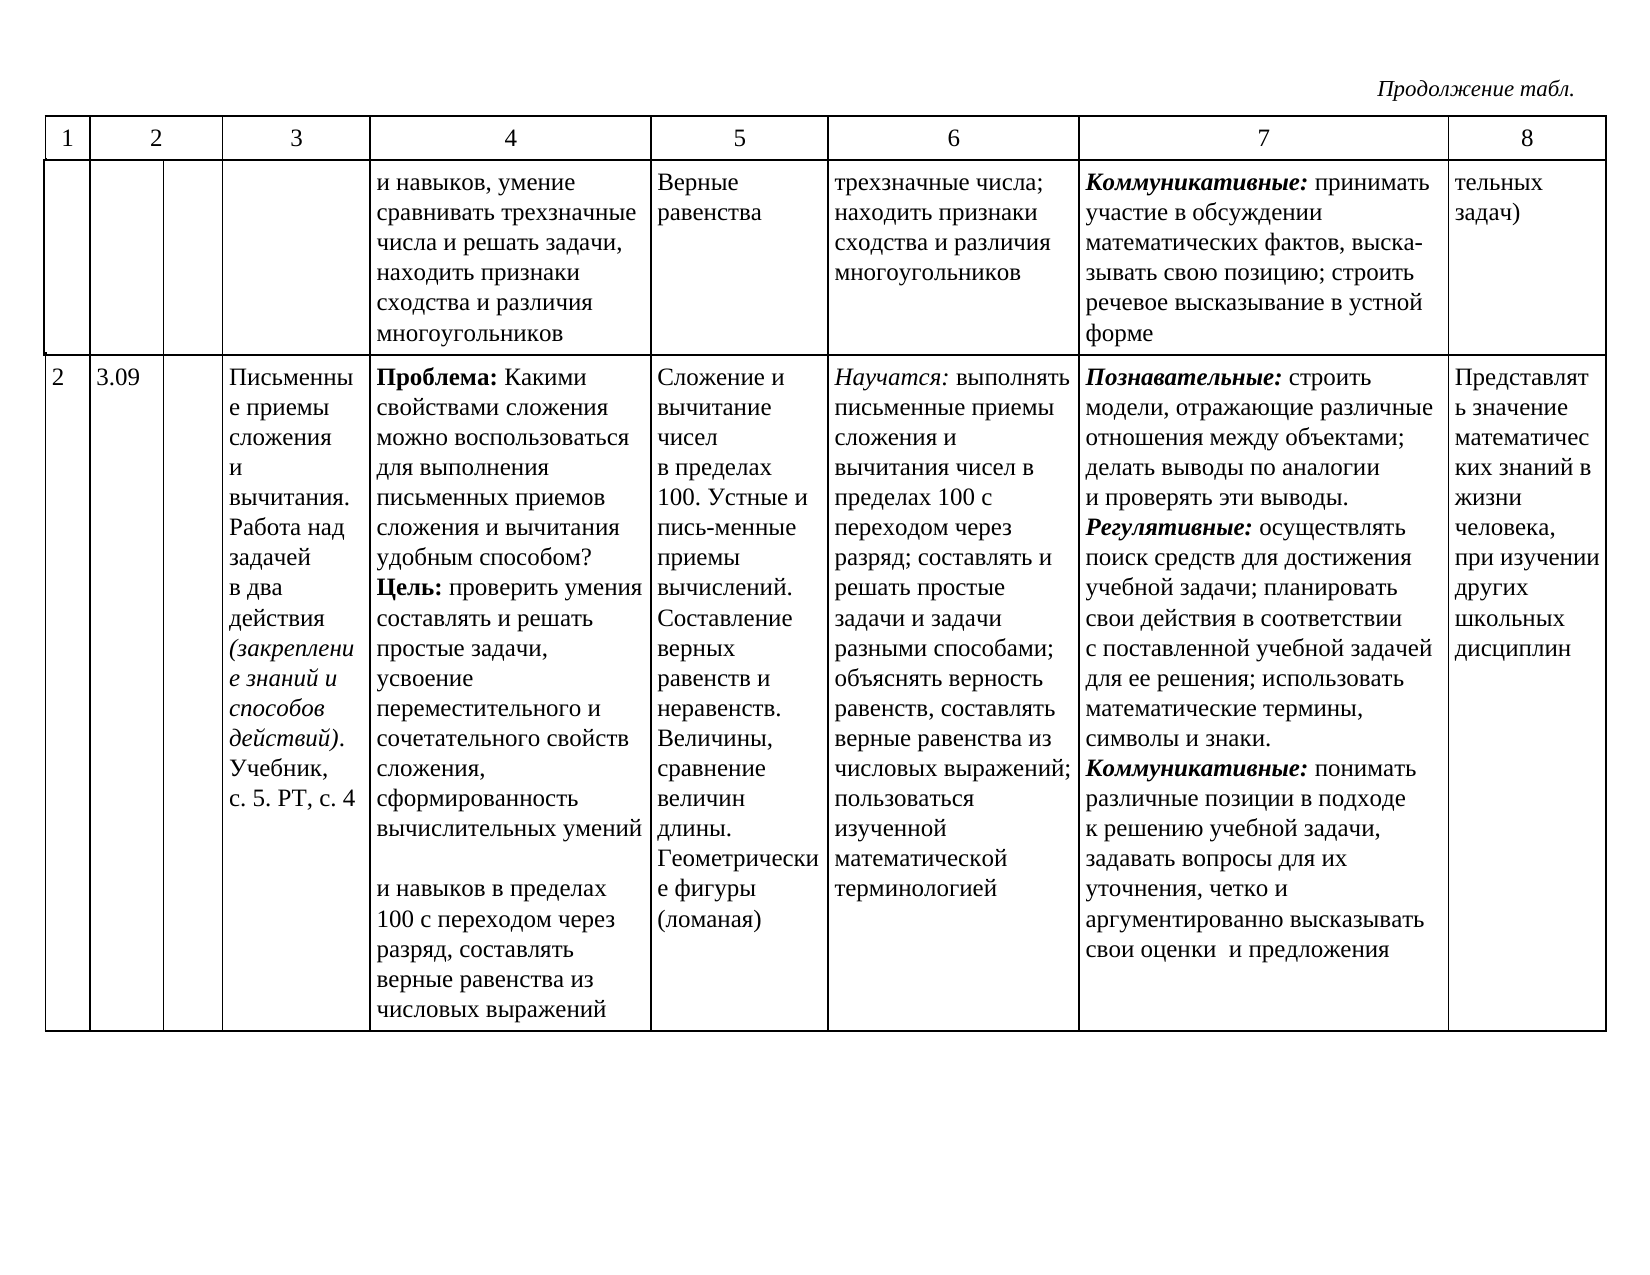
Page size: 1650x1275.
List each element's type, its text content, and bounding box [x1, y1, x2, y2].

table_cell Сложение и вычитание чисел в пределах 100. Устные и пись-менные приемы вычислений. Составление верных равенств и неравенств. Величины, сравнение величин длины. Геометрические фигуры (ломаная) [652, 356, 827, 1030]
text Продолжение табл. [75, 75, 1575, 101]
table_header 5 [652, 117, 827, 159]
table_header 6 [829, 117, 1078, 159]
table_cell Коммуникативные: принимать участие в обсуждении математических фактов, выска-зывать свою позицию; строить речевое высказывание в устной форме [1080, 161, 1448, 354]
table_cell [164, 356, 222, 1030]
table_header 1 [46, 117, 89, 159]
table_cell тельных задач) [1449, 161, 1605, 354]
table_cell [45, 161, 89, 354]
table_header 4 [371, 117, 650, 159]
table_cell Познавательные: строить модели, отражающие различные отношения между объектами; делать выводы по аналогии и проверять эти выводы. Регулятивные: осуществлять поиск средств для достижения учебной задачи; планировать свои действия в соответствии с поставленной учебной задачей для ее решения; использовать математические термины, символы и знаки. Коммуникативные: понимать различные позиции в подходе к решению учебной задачи, задавать вопросы для их уточнения, четко и аргументированно высказывать свои оценки и предложения [1080, 356, 1448, 1030]
table_cell трехзначные числа; находить признаки сходства и различия многоугольников [829, 161, 1078, 354]
table_cell Научатся: выполнять письменные приемы сложения и вычитания чисел в пределах 100 с переходом через разряд; составлять и решать простые задачи и задачи разными способами; объяснять верность равенств, составлять верные равенства из числовых выражений; пользоваться изученной математической терминологией [829, 356, 1078, 1030]
table_header 7 [1080, 117, 1448, 159]
table_header 2 [91, 117, 222, 159]
table_header 3 [223, 117, 369, 159]
table_cell [223, 161, 369, 354]
table_cell [91, 161, 163, 354]
table_cell и навыков, умение сравнивать трехзначные числа и решать задачи, находить признаки сходства и различия многоугольников [371, 161, 650, 354]
table_cell Верные равенства [652, 161, 827, 354]
table_cell Письменные приемы сложения и вычитания. Работа над задачей в два действия (закрепление знаний и способов действий). Учебник, с. 5. РТ, с. 4 [223, 356, 369, 1030]
table_cell Представлять значение математических знаний в жизни человека, при изучении других школьных дисциплин [1449, 356, 1605, 1030]
table_cell 2 [46, 356, 89, 1030]
table_header 8 [1449, 117, 1605, 159]
table_cell Проблема: Какими свойствами сложения можно воспользоваться для выполнения письменных приемов сложения и вычитания удобным способом? Цель: проверить умения составлять и решать простые задачи, усвоение переместительного и сочетательного свойств сложения, сформированность вычислительных умений и навыков в пределах 100 с переходом через разряд, составлять верные равенства из числовых выражений [371, 356, 650, 1030]
table_cell 3.09 [91, 356, 163, 1030]
table_cell [164, 161, 222, 354]
